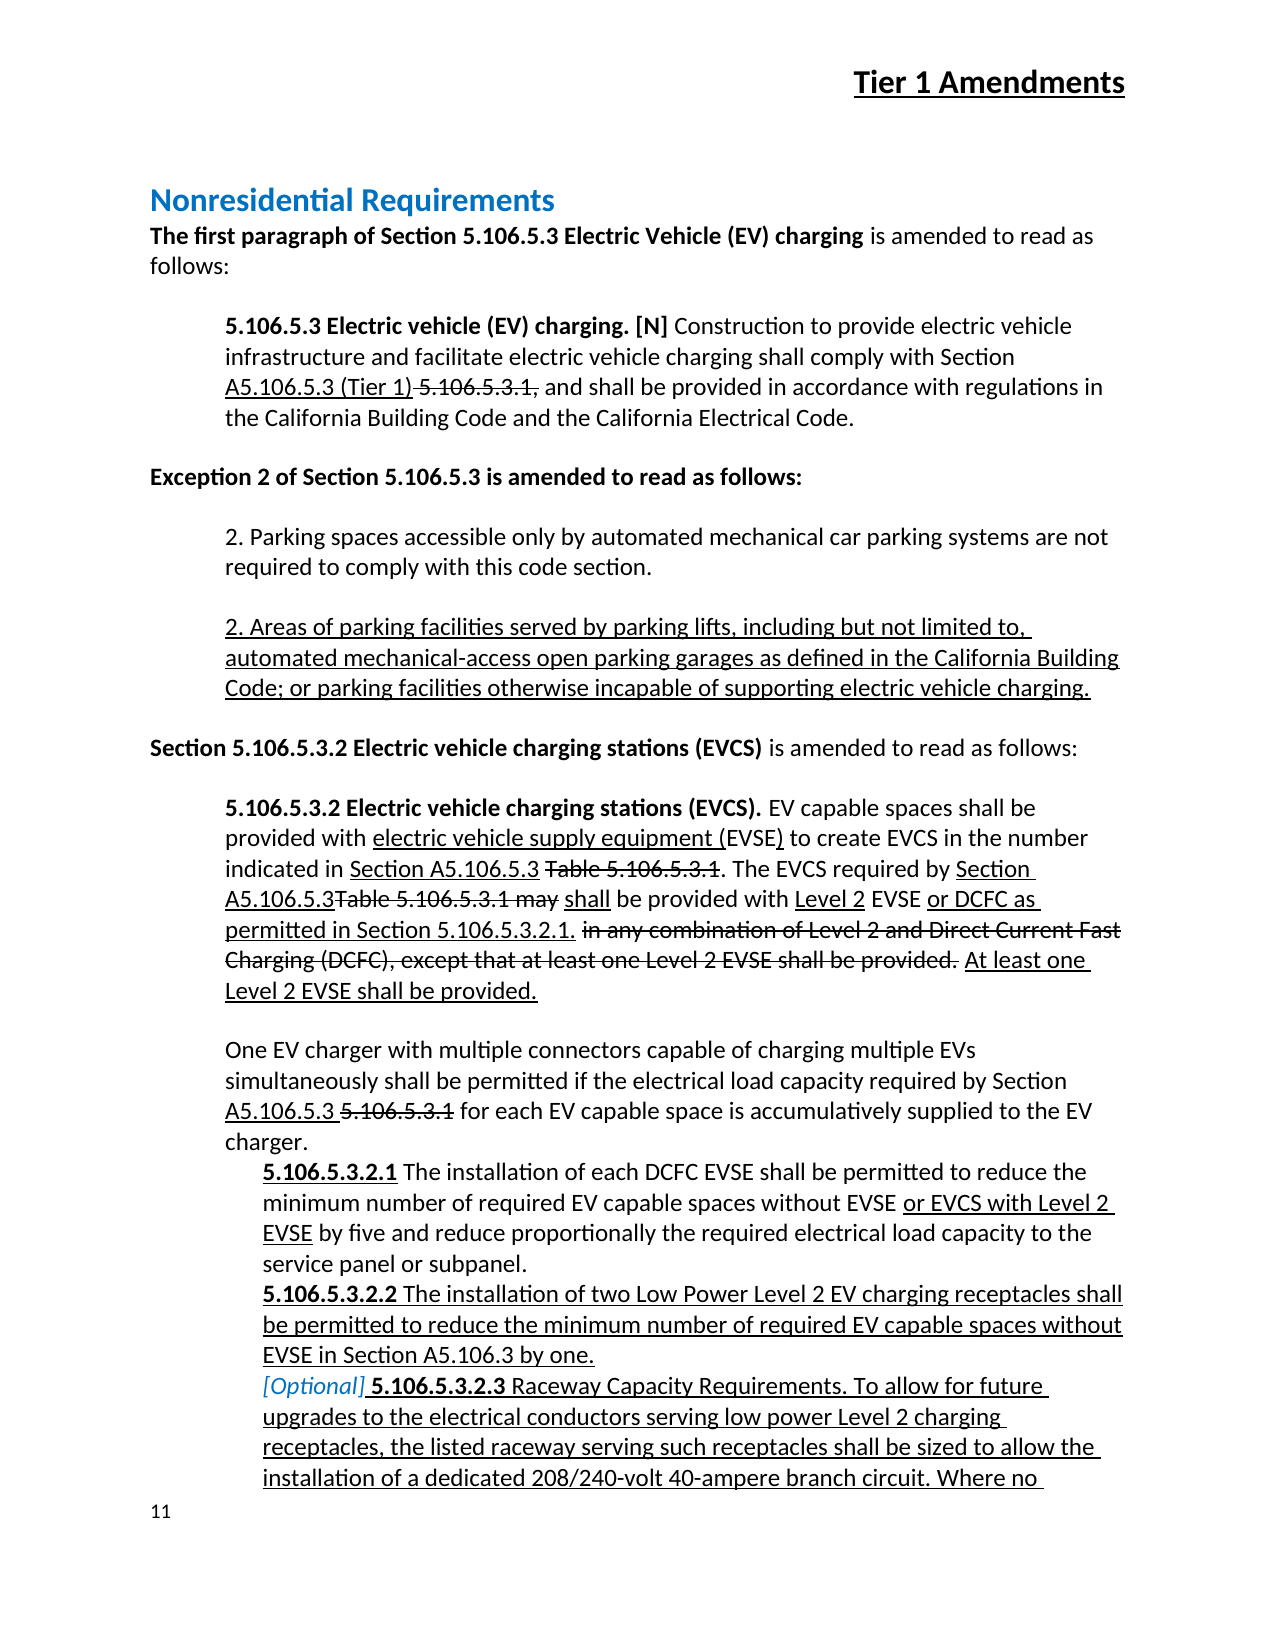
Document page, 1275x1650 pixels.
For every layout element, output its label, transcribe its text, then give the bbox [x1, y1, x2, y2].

text 5.106.5.3.2 Electric vehicle charging stations (EVCS). EV capable spaces shall be provided with electric vehicle supply equipment (EVSE) to create EVCS in the number indicated in Section A5.106.5.3 Table 5.106.5.3.1. The EVCS required by Section A5.106.5.3Table 5.106.5.3.1 may shall be provided with Level 2 EVSE or DCFC as permitted in Section 5.106.5.3.2.1. in any combination of Level 2 and Direct Current Fast Charging (DCFC), except that at least one Level 2 EVSE shall be provided. At least one Level 2 EVSE shall be provided. [225, 792, 1125, 1005]
subtitle Nonresidential Requirements [150, 179, 1125, 220]
text 2. Parking spaces accessible only by automated mechanical car parking systems are not required to comply with this code section. [225, 521, 1125, 582]
text 5.106.5.3 Electric vehicle (EV) charging. [N] Construction to provide electric vehicle infrastructure and facilitate electric vehicle charging shall comply with Section A5.106.5.3 (Tier 1) 5.106.5.3.1, and shall be provided in accordance with regulations in the California Building Code and the California Electrical Code. [225, 310, 1125, 432]
text 5.106.5.3.2.1 The installation of each DCFC EVSE shall be permitted to reduce the minimum number of required EV capable spaces without EVSE or EVCS with Level 2 EVSE by five and reduce proportionally the required electrical load capacity to the service panel or subpanel. [262, 1157, 1125, 1279]
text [262, 1370, 1125, 1492]
text Section 5.106.5.3.2 Electric vehicle charging stations (EVCS) is amended to read as follows: [150, 732, 1125, 762]
text Exception 2 of Section 5.106.5.3 is amended to read as follows: [150, 461, 1125, 492]
text 5.106.5.3.2.2 The installation of two Low Power Level 2 EV charging receptacles shall be permitted to reduce the minimum number of required EV capable spaces without EVSE in Section A5.106.3 by one. [262, 1279, 1125, 1370]
text The first paragraph of Section 5.106.5.3 Electric Vehicle (EV) charging is amended to read as follows: [150, 220, 1125, 281]
text One EV charger with multiple connectors capable of charging multiple EVs simultaneously shall be permitted if the electrical load capacity required by Section A5.106.5.3 5.106.5.3.1 for each EV capable space is accumulatively supplied to the EV charger. [225, 1034, 1125, 1157]
text 2. Areas of parking facilities served by parking lifts, including but not limited to, automated mechanical-access open parking garages as defined in the California Building Code; or parking facilities otherwise incapable of supporting electric vehicle charging. [225, 611, 1125, 703]
